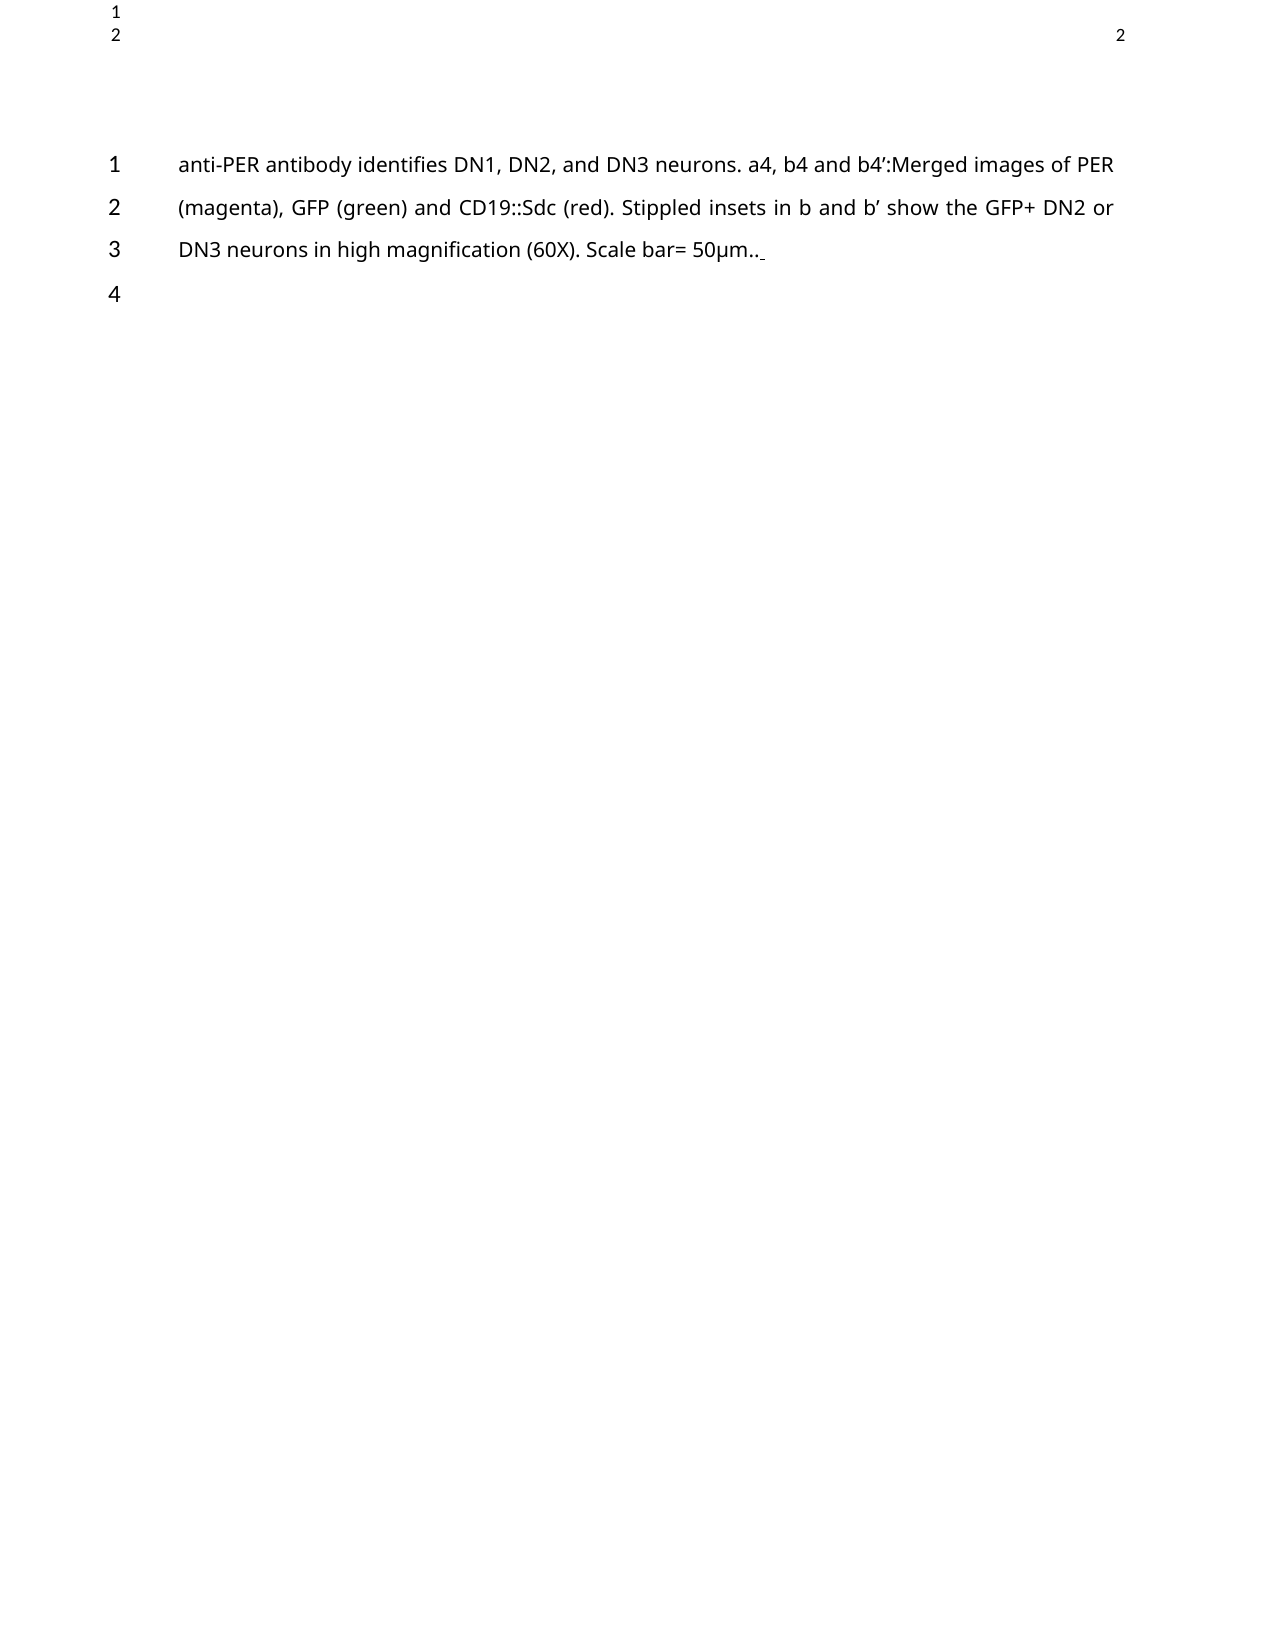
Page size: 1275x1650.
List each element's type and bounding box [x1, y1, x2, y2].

text [178, 150, 1116, 264]
